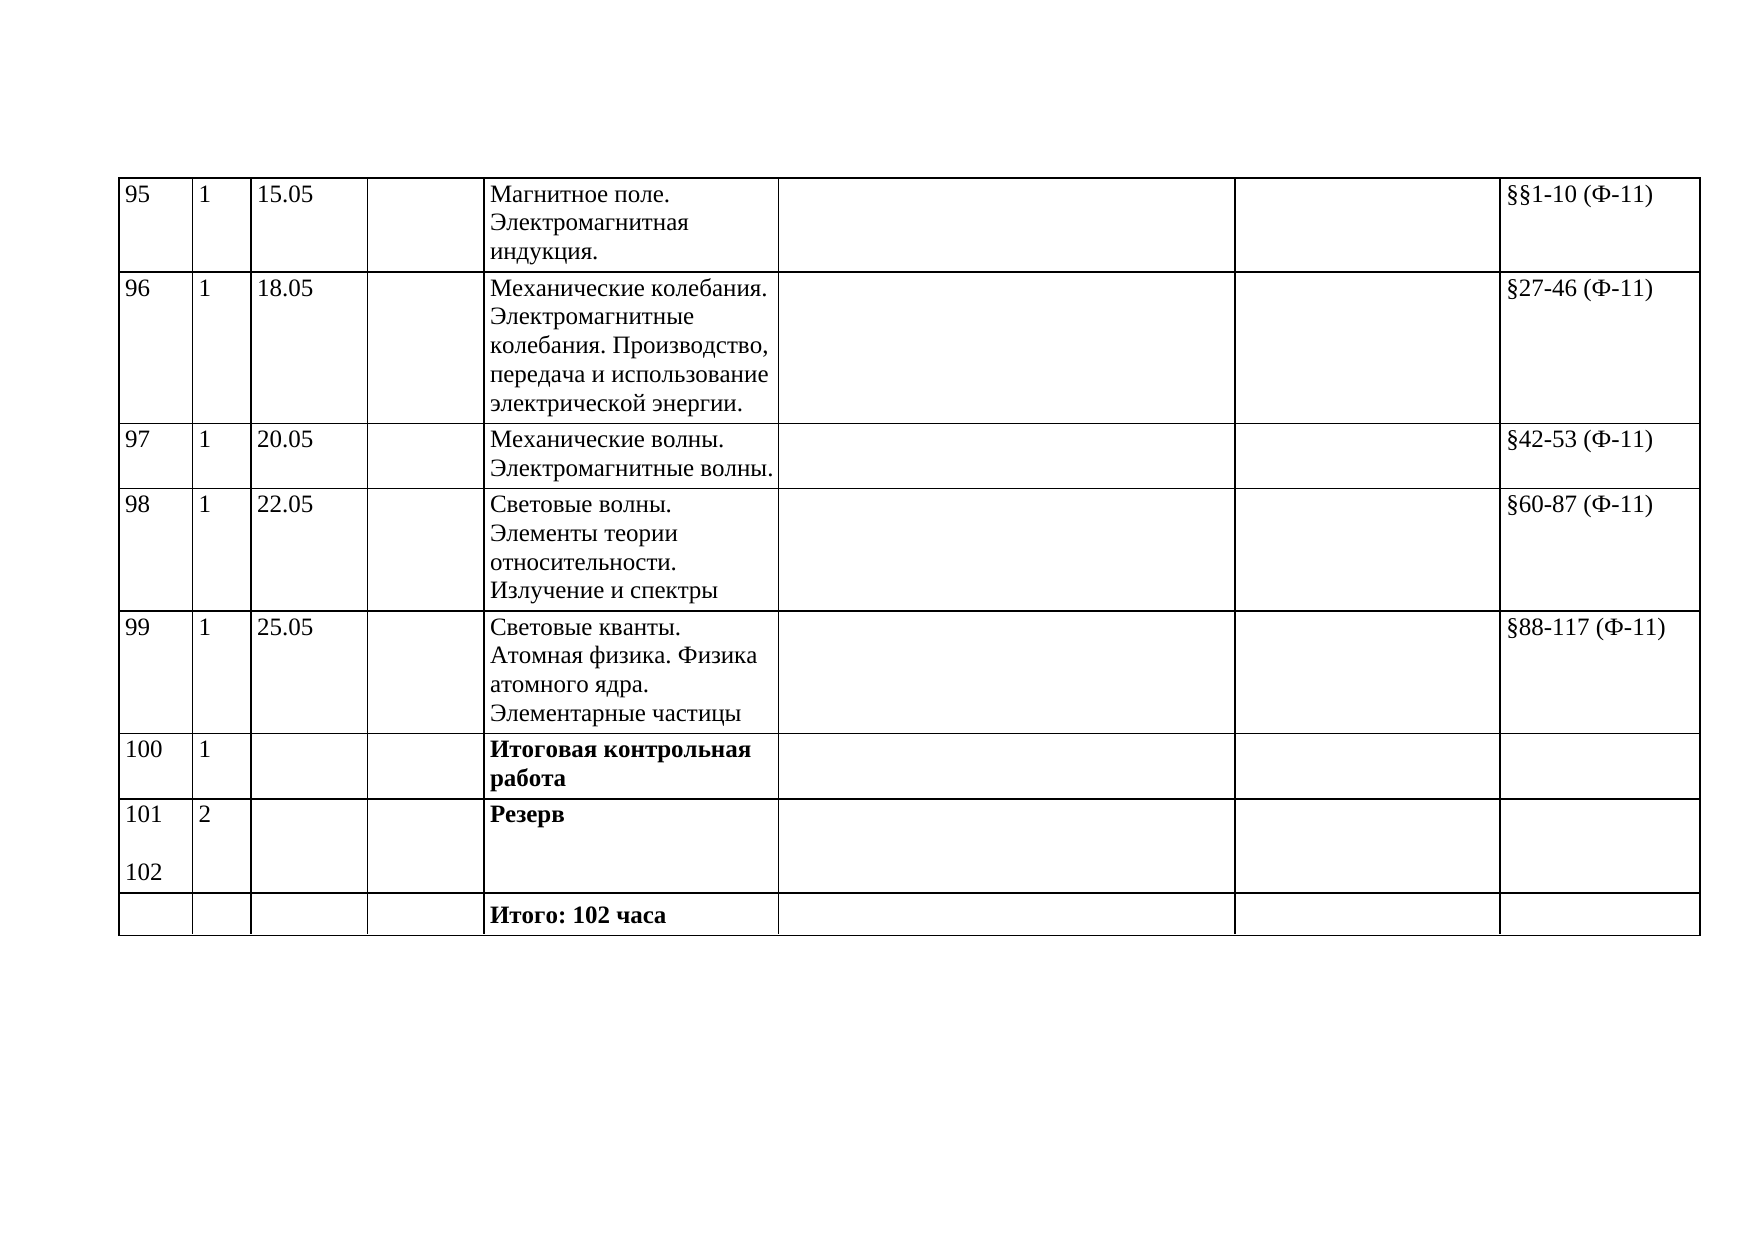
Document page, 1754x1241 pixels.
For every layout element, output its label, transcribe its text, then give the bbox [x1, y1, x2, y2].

table_cell [1236, 273, 1499, 422]
table_cell [779, 800, 1234, 892]
table_cell 1 [193, 424, 250, 487]
table_cell 95 [120, 179, 192, 271]
table_cell [368, 612, 483, 733]
table_cell [120, 894, 192, 934]
table_cell 1 [193, 489, 250, 610]
table_cell §27-46 (Ф-11) [1501, 273, 1699, 422]
table_cell [368, 894, 483, 934]
table_cell [1236, 424, 1499, 487]
table_cell Резерв [485, 800, 778, 892]
table_cell 100 [120, 734, 192, 798]
table_cell [1236, 894, 1499, 934]
table_cell [1236, 179, 1499, 271]
table_cell 20.05 [252, 424, 367, 487]
table_cell Механические волны. Электромагнитные волны. [485, 424, 778, 487]
table_cell 1 [193, 734, 250, 798]
table_cell 1 [193, 273, 250, 422]
table_cell Световые кванты. Атомная физика. Физика атомного ядра. Элементарные частицы [485, 612, 778, 733]
table_cell [368, 800, 483, 892]
table_cell [368, 424, 483, 487]
table_cell [368, 273, 483, 422]
table_cell [779, 424, 1234, 487]
table_cell Итоговая контрольная работа [485, 734, 778, 798]
table_cell Световые волны. Элементы теории относительности. Излучение и спектры [485, 489, 778, 610]
table_cell Магнитное поле. Электромагнитная индукция. [485, 179, 778, 271]
table_cell [1501, 734, 1699, 798]
table_cell [252, 734, 367, 798]
table_cell [779, 734, 1234, 798]
table_cell 98 [120, 489, 192, 610]
table_cell §§1-10 (Ф-11) [1501, 179, 1699, 271]
table_cell [779, 894, 1234, 934]
table_cell [252, 894, 367, 934]
table_cell Итого: 102 часа [485, 894, 778, 934]
table_cell [779, 273, 1234, 422]
table_cell [368, 179, 483, 271]
table_cell 25.05 [252, 612, 367, 733]
table_cell 97 [120, 424, 192, 487]
table_cell §42-53 (Ф-11) [1501, 424, 1699, 487]
table_cell [193, 894, 250, 934]
table_cell [1236, 734, 1499, 798]
table_cell [368, 489, 483, 610]
table_cell [779, 489, 1234, 610]
table_cell 96 [120, 273, 192, 422]
table_cell [1501, 800, 1699, 892]
table_cell [779, 179, 1234, 271]
table_cell [368, 734, 483, 798]
table_cell [1236, 612, 1499, 733]
table_cell Механические колебания. Электромагнитные колебания. Производство, передача и использование электрической энергии. [485, 273, 778, 422]
table_cell 101 102 [120, 800, 192, 892]
table_cell §88-117 (Ф-11) [1501, 612, 1699, 733]
table_cell [1501, 894, 1699, 934]
table_cell [1236, 800, 1499, 892]
table_cell 18.05 [252, 273, 367, 422]
table_cell 2 [193, 800, 250, 892]
table_cell 1 [193, 612, 250, 733]
table_cell §60-87 (Ф-11) [1501, 489, 1699, 610]
table_cell [779, 612, 1234, 733]
table_cell 15.05 [252, 179, 367, 271]
table_cell 1 [193, 179, 250, 271]
table_cell 99 [120, 612, 192, 733]
table_cell [252, 800, 367, 892]
table_cell [1236, 489, 1499, 610]
table_cell 22.05 [252, 489, 367, 610]
